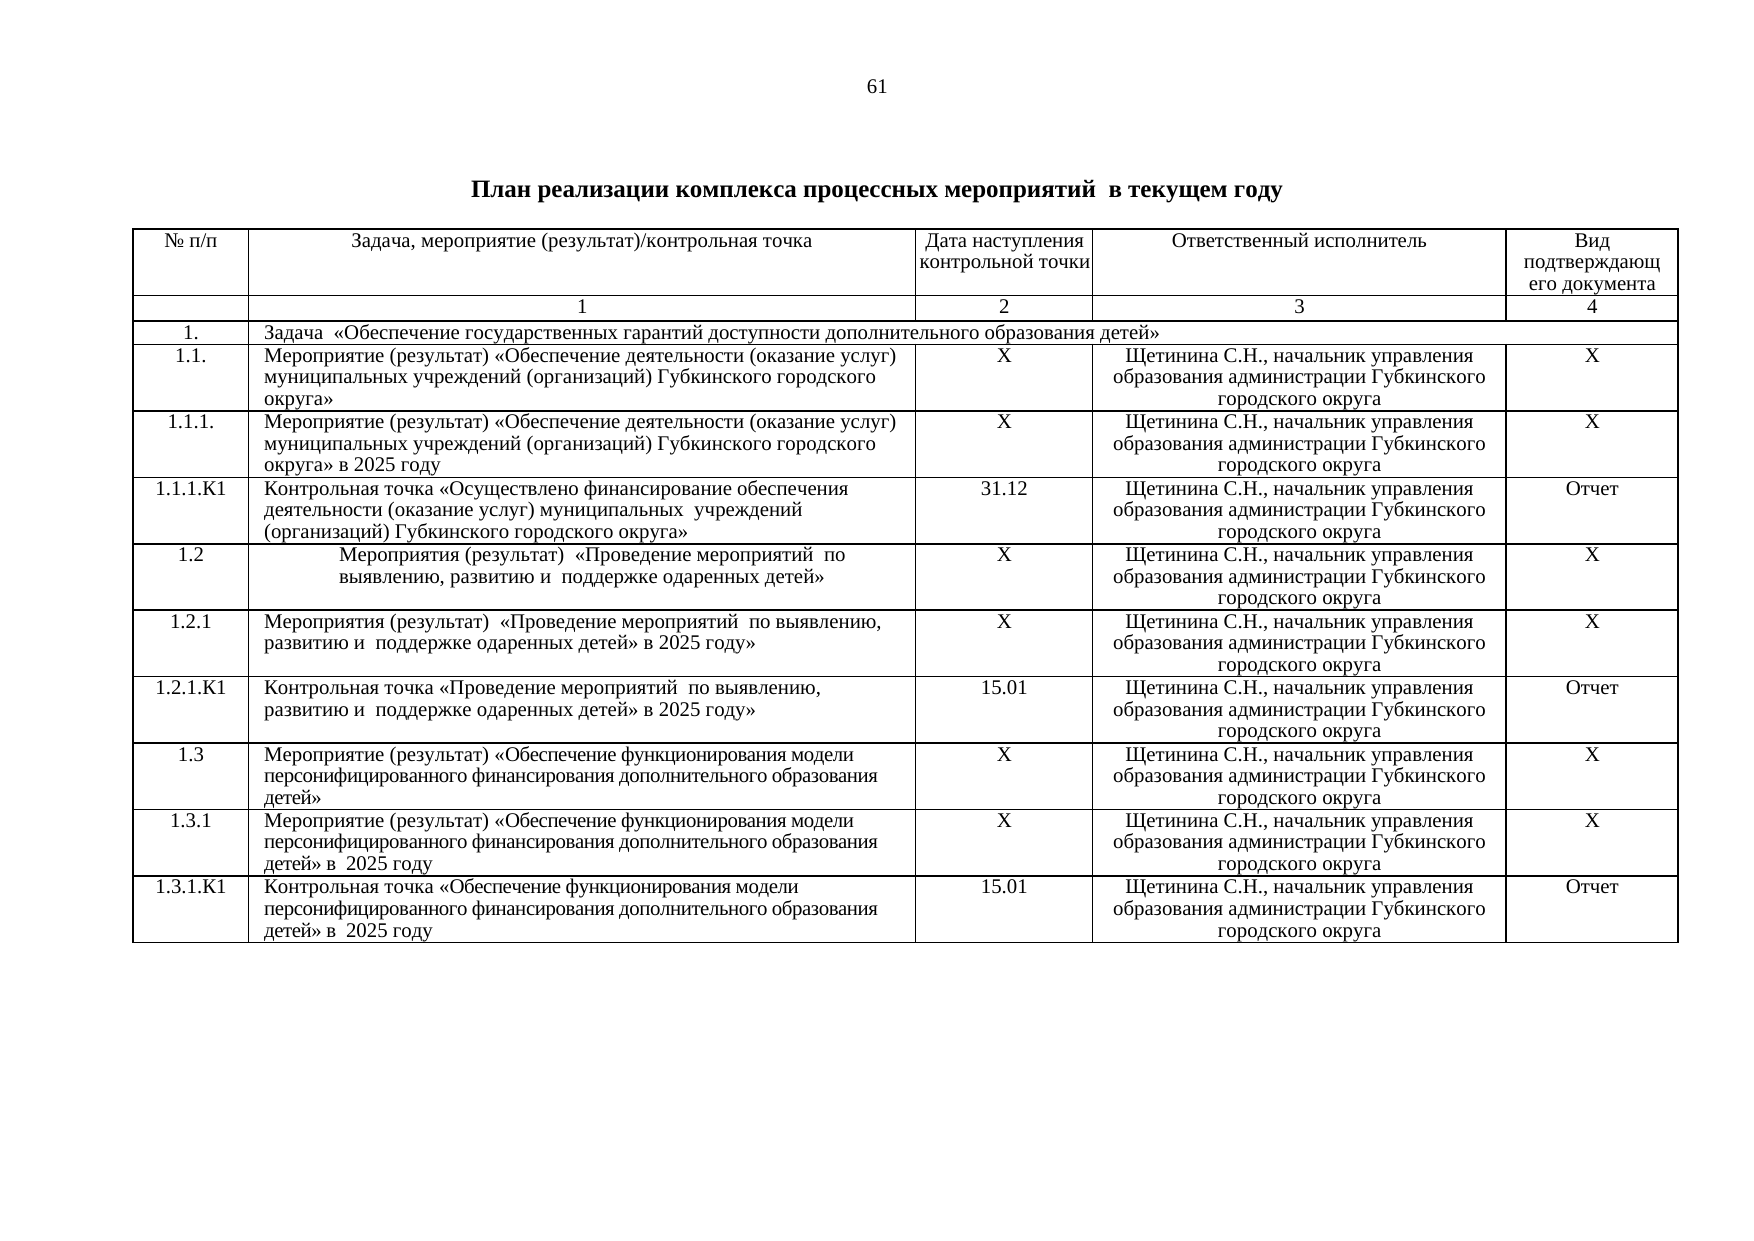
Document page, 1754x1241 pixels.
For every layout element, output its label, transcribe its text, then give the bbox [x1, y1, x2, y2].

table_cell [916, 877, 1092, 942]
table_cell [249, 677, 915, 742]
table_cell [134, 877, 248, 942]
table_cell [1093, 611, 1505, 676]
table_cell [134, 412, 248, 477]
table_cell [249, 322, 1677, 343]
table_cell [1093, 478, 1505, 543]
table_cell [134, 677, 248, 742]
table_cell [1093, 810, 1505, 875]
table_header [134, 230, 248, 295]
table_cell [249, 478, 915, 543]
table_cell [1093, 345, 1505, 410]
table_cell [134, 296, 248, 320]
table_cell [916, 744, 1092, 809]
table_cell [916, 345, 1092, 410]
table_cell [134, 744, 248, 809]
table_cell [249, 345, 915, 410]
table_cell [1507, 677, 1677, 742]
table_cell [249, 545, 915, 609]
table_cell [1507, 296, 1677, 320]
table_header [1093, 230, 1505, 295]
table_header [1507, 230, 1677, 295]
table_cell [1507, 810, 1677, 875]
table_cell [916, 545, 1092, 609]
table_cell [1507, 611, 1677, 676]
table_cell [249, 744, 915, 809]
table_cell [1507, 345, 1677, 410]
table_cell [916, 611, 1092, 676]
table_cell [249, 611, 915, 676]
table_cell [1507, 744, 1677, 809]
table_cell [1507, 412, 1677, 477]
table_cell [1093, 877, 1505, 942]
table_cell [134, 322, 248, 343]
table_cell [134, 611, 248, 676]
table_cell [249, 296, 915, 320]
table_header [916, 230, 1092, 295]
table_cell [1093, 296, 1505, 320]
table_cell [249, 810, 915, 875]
text План реализации комплекса процессных мероприятий в текущем году [118, 177, 1636, 228]
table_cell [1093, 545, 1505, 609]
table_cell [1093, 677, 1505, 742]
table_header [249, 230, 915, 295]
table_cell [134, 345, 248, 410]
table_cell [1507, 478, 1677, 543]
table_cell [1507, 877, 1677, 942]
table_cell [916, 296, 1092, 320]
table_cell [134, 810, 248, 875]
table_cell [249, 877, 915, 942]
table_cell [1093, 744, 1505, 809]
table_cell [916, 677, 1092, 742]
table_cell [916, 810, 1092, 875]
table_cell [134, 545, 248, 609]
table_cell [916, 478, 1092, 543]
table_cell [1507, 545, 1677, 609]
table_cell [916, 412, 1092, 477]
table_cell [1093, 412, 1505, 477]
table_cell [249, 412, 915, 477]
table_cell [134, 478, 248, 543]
